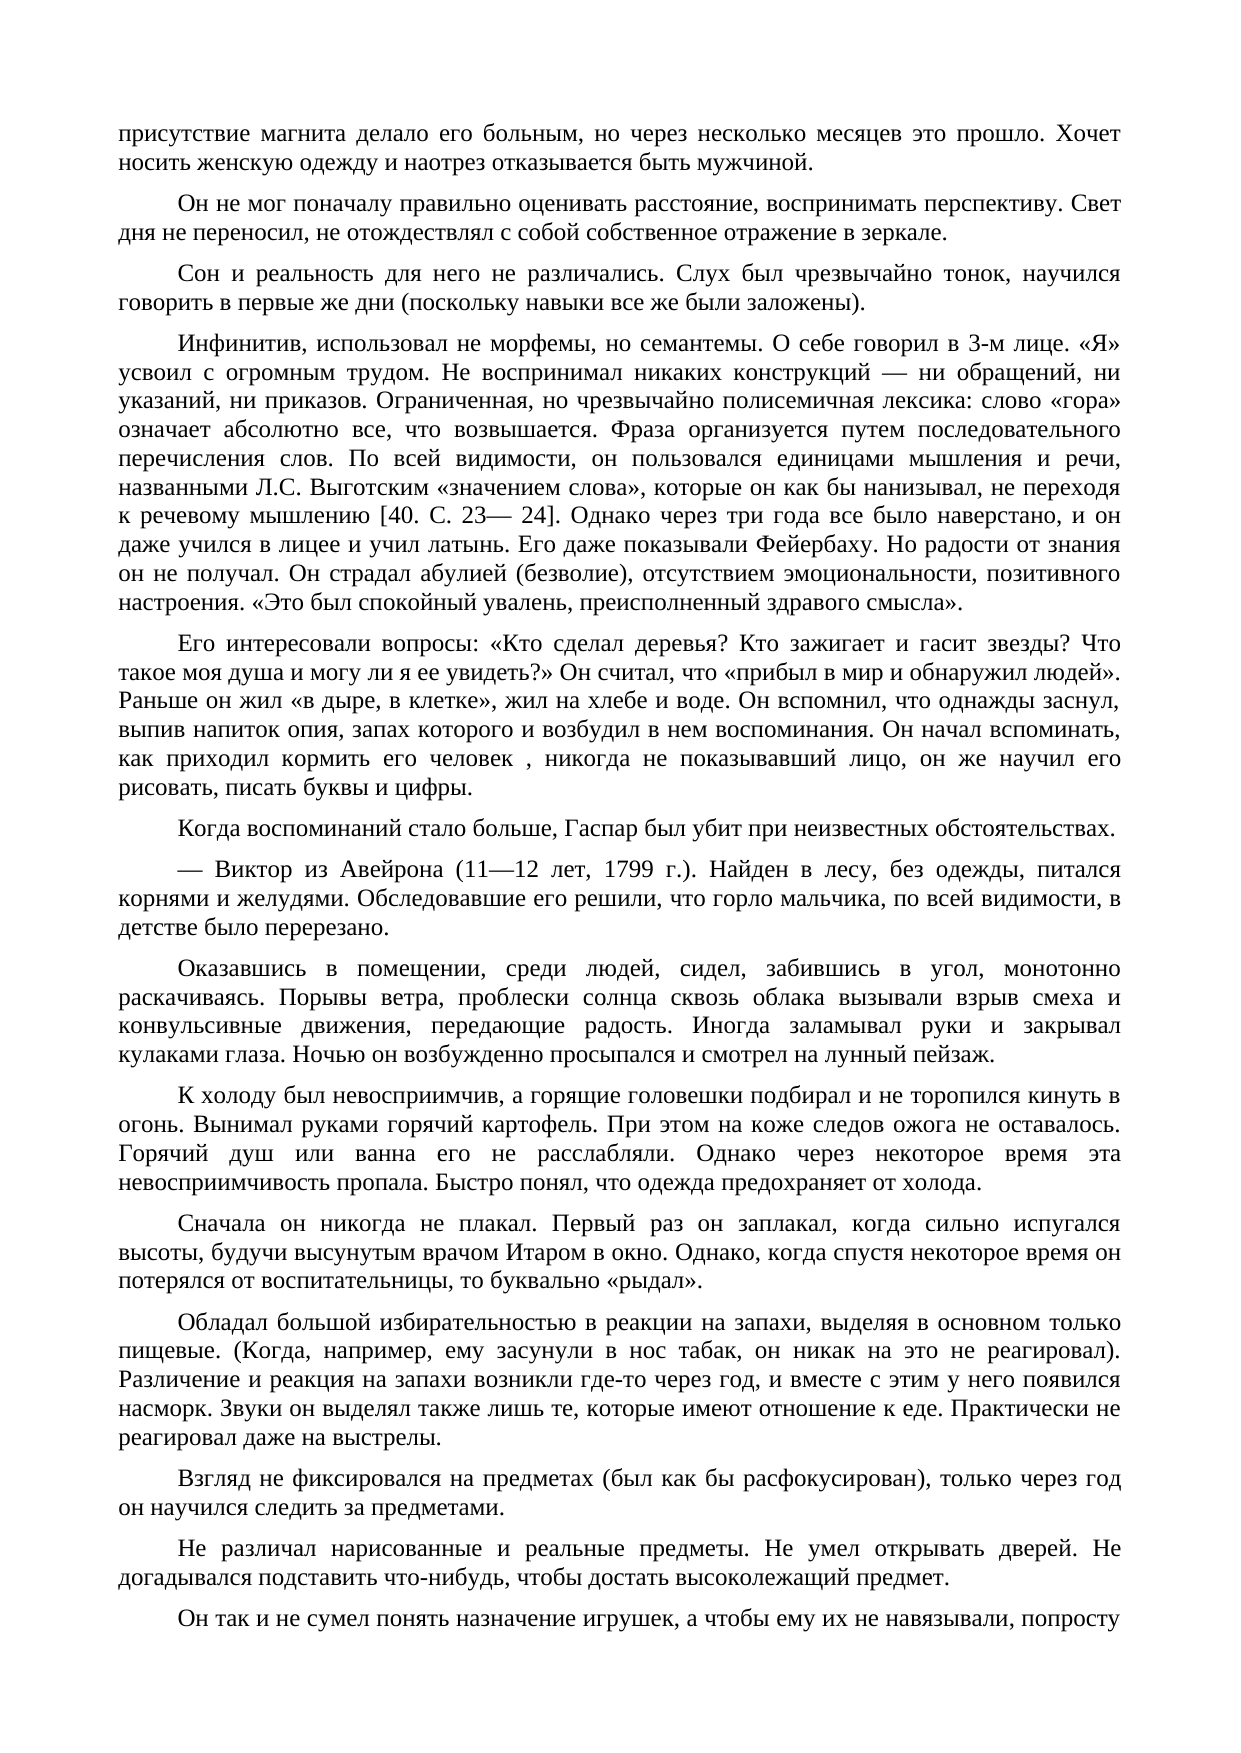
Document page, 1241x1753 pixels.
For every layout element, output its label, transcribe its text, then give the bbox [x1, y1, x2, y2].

text — Виктор из Авейрона (11—12 лет, 1799 г.). Найден в лесу, без одежды, питался корнями и желудями. Обследовавшие его решили, что горло мальчика, по всей видимости, в детстве было перерезано. [118, 854, 1122, 941]
text К холоду был невосприимчив, а горящие головешки подбирал и не торопился кинуть в огонь. Вынимал руками горячий картофель. При этом на коже следов ожога не оставалось. Горячий душ или ванна его не расслабляли. Однако через некоторое время эта невосприимчивость пропала. Быстро понял, что одежда предохраняет от холода. [118, 1081, 1122, 1196]
text Его интересовали вопросы: «Кто сделал деревья? Кто зажигает и гасит звезды? Что такое моя душа и могу ли я ее увидеть?» Он считал, что «прибыл в мир и обнаружил людей». Раньше он жил «в дыре, в клетке», жил на хлебе и воде. Он вспомнил, что однажды заснул, выпив напиток опия, запах которого и возбудил в нем воспоминания. Он начал вспоминать, как приходил кормить его человек , никогда не показывавший лицо, он же научил его рисовать, писать буквы и цифры. [118, 628, 1122, 801]
text Сначала он никогда не плакал. Первый раз он заплакал, когда сильно испугался высоты, будучи высунутым врачом Итаром в окно. Однако, когда спустя некоторое время он потерялся от воспитательницы, то буквально «рыдал». [118, 1208, 1122, 1294]
text Оказавшись в помещении, среди людей, сидел, забившись в угол, монотонно раскачиваясь. Порывы ветра, проблески солнца сквозь облака вызывали взрыв смеха и конвульсивные движения, передающие радость. Иногда заламывал руки и закрывал кулаками глаза. Ночью он возбужденно просыпался и смотрел на лунный пейзаж. [118, 953, 1122, 1068]
text Инфинитив, использовал не морфемы, но семантемы. О себе говорил в 3-м лице. «Я» усвоил с огромным трудом. Не воспринимал никаких конструкций — ни обращений, ни указаний, ни приказов. Ограниченная, но чрезвычайно полисемичная лексика: слово «гора» означает абсолютно все, что возвышается. Фраза организуется путем последовательного перечисления слов. По всей видимости, он пользовался единицами мышления и речи, названными Л.С. Выготским «значением слова», которые он как бы нанизывал, не переходя к речевому мышлению [40. С. 23— 24]. Однако через три года все было наверстано, и он даже учился в лицее и учил латынь. Его даже показывали Фейербаху. Но радости от знания он не получал. Он страдал абулией (безволие), отсутствием эмоциональности, позитивного настроения. «Это был спокойный увалень, преисполненный здравого смысла». [118, 328, 1122, 616]
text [118, 1603, 1122, 1632]
text Он не мог поначалу правильно оценивать расстояние, воспринимать перспективу. Свет дня не переносил, не отождествлял с собой собственное отражение в зеркале. [118, 188, 1122, 246]
text Взгляд не фиксировался на предметах (был как бы расфокусирован), только через год он научился следить за предметами. [118, 1463, 1122, 1521]
text Когда воспоминаний стало больше, Гаспар был убит при неизвестных обстоятельствах. [118, 813, 1122, 842]
text Сон и реальность для него не различались. Слух был чрезвычайно тонок, научился говорить в первые же дни (поскольку навыки все же были заложены). [118, 258, 1122, 316]
text Обладал большой избирательностью в реакции на запахи, выделяя в основном только пищевые. (Когда, например, ему засунули в нос табак, он никак на это не реагировал). Различение и реакция на запахи возникли где-то через год, и вместе с этим у него появился насморк. Звуки он выделял также лишь те, которые имеют отношение к еде. Практически не реагировал даже на выстрелы. [118, 1307, 1122, 1451]
text Не различал нарисованные и реальные предметы. Не умел открывать дверей. Не догадывался подставить что-нибудь, чтобы достать высоколежащий предмет. [118, 1533, 1122, 1591]
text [118, 118, 1122, 176]
